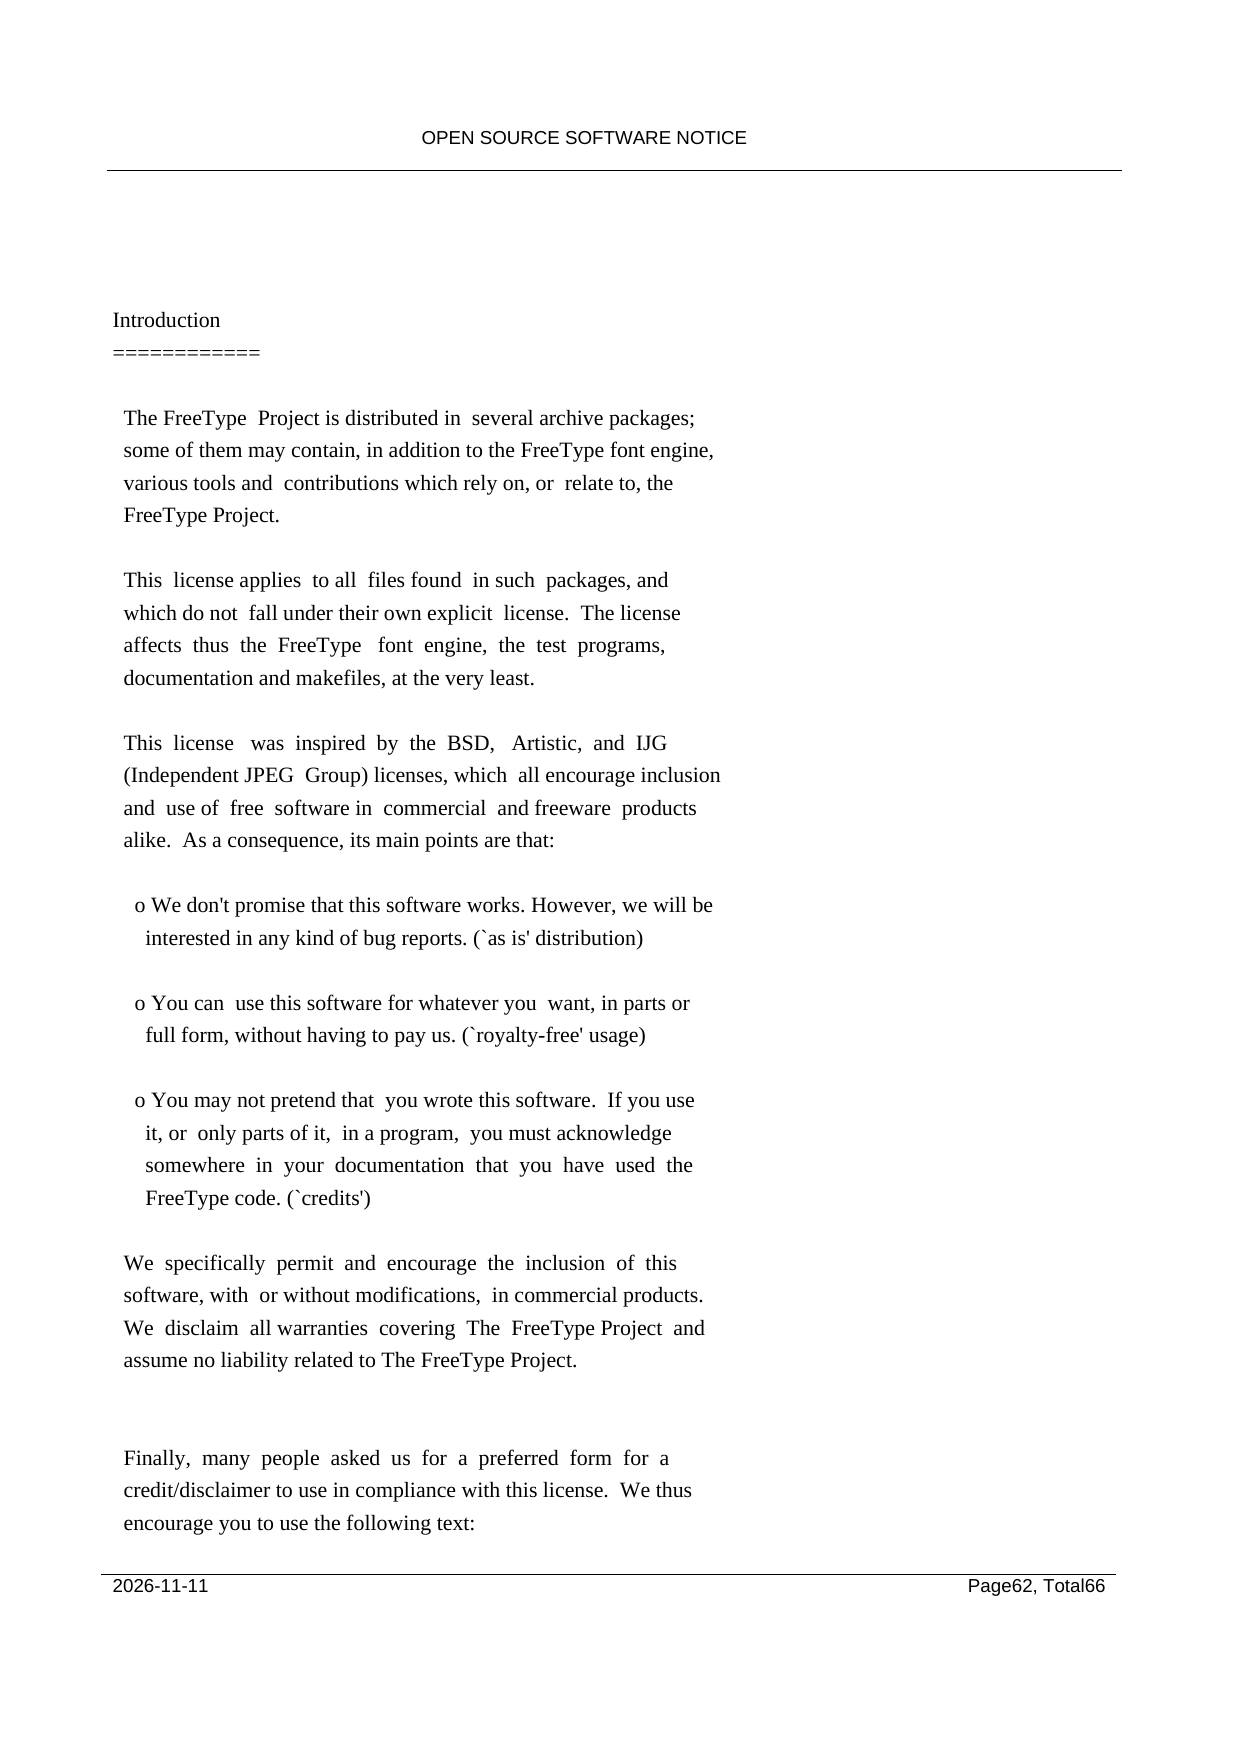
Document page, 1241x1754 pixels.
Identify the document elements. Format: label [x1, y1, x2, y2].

text [112, 206, 1128, 1539]
